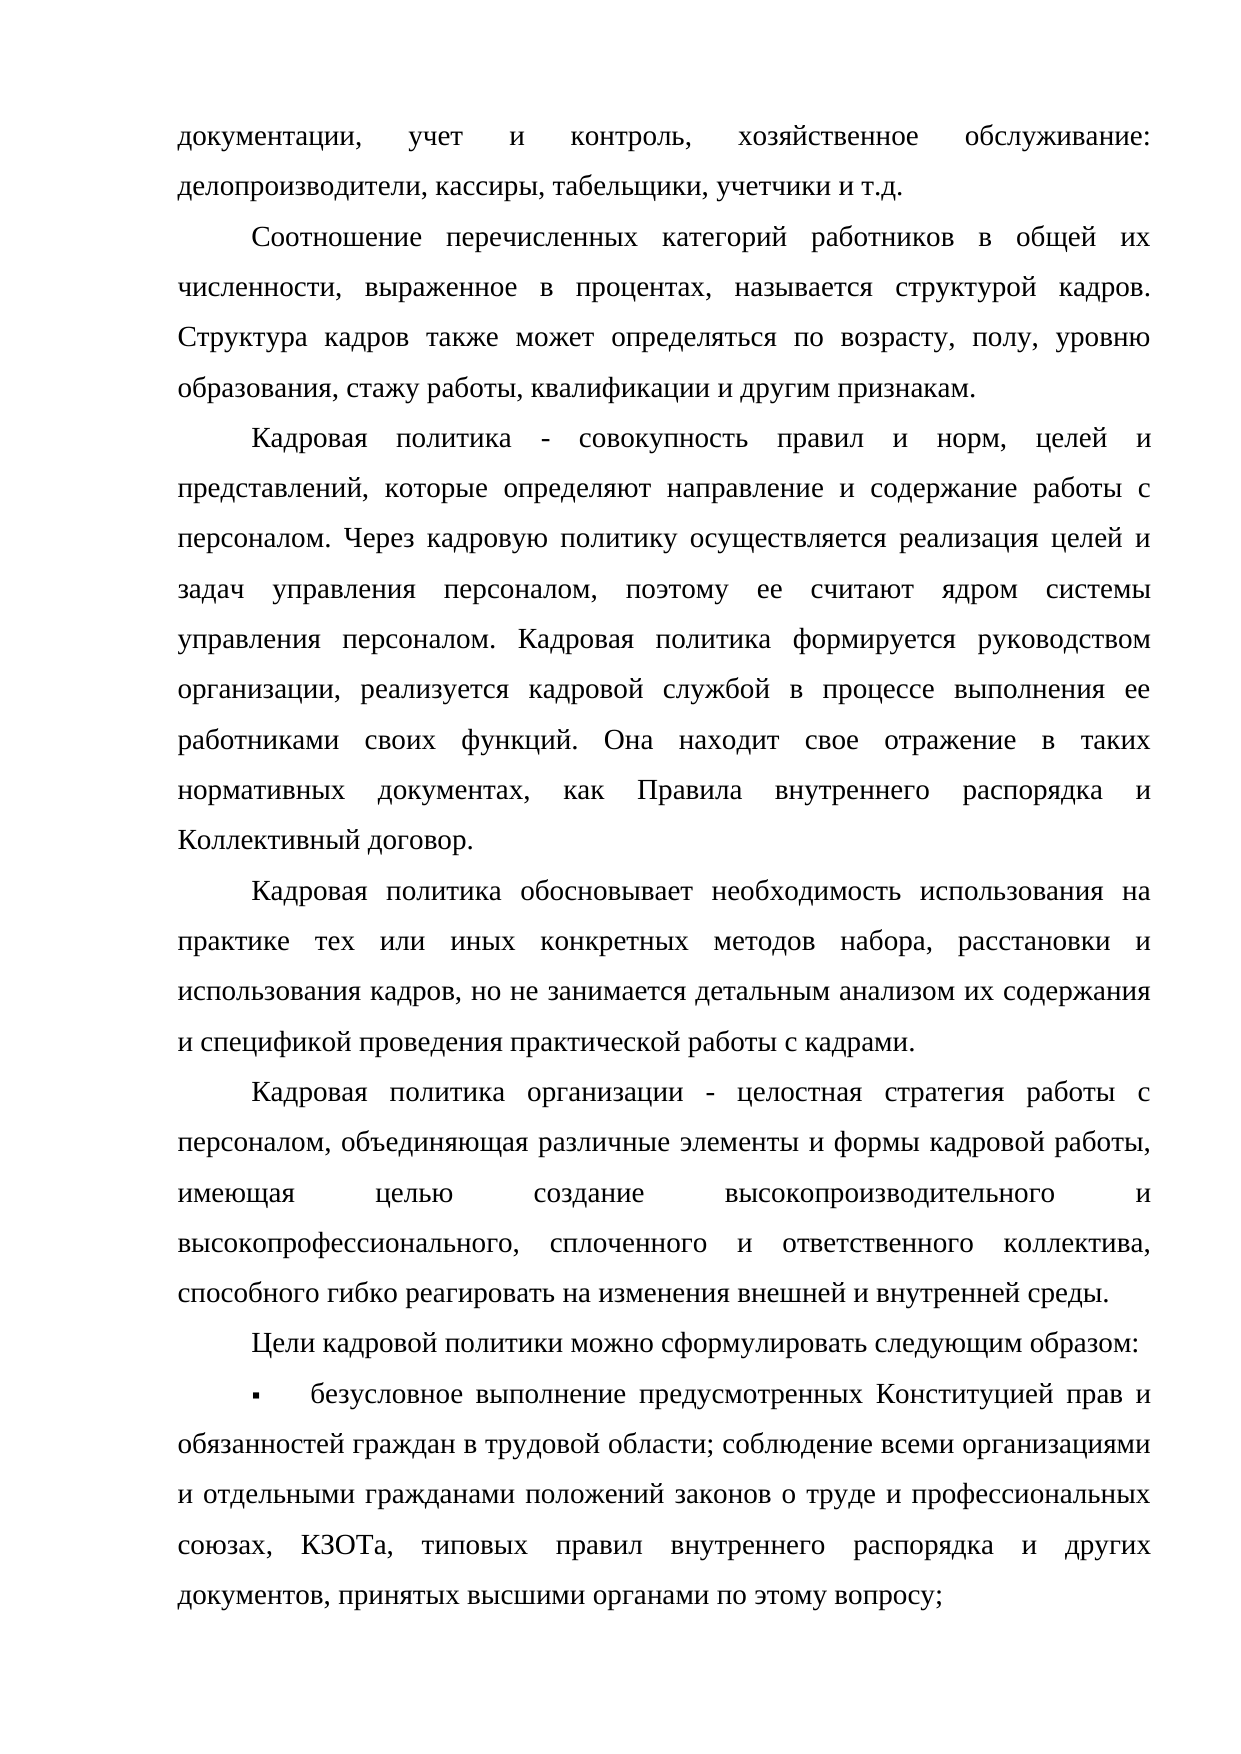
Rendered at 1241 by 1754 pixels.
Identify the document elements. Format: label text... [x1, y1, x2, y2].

text Кадровая политика обосновывает необходимость использования на практике тех или иных конкретных методов набора, расстановки и использования кадров, но не занимается детальным анализом их содержания и спецификой проведения практической работы с кадрами. [177, 873, 1152, 1057]
text Кадровая политика - совокупность правил и норм, целей и представлений, которые определяют направление и содержание работы с персоналом. Через кадровую политику осуществляется реализация целей и задач управления персоналом, поэтому ее считают ядром системы управления персоналом. Кадровая политика формируется руководством организации, реализуется кадровой службой в процессе выполнения ее работниками своих функций. Она находит свое отражение в таких нормативных документах, как Правила внутреннего распорядка и Коллективный договор. [177, 420, 1152, 856]
list безусловное выполнение предусмотренных Конституцией прав и обязанностей граждан в трудовой области; соблюдение всеми организациями и отдельными гражданами положений законов о труде и профессиональных союзах, КЗОТа, типовых правил внутреннего распорядка и других документов, принятых высшими органами по этому вопросу; [177, 1376, 1152, 1611]
text Соотношение перечисленных категорий работников в общей их численности, выраженное в процентах, называется структурой кадров. Структура кадров также может определяться по возрасту, полу, уровню образования, стажу работы, квалификации и другим признакам. [177, 219, 1152, 403]
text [177, 118, 1152, 202]
text Цели кадровой политики можно сформулировать следующим образом: [177, 1326, 1152, 1359]
text Кадровая политика организации - целостная стратегия работы с персоналом, объединяющая различные элементы и формы кадровой работы, имеющая целью создание высокопроизводительного и высокопрофессионального, сплоченного и ответственного коллектива, способного гибко реагировать на изменения внешней и внутренней среды. [177, 1074, 1152, 1309]
